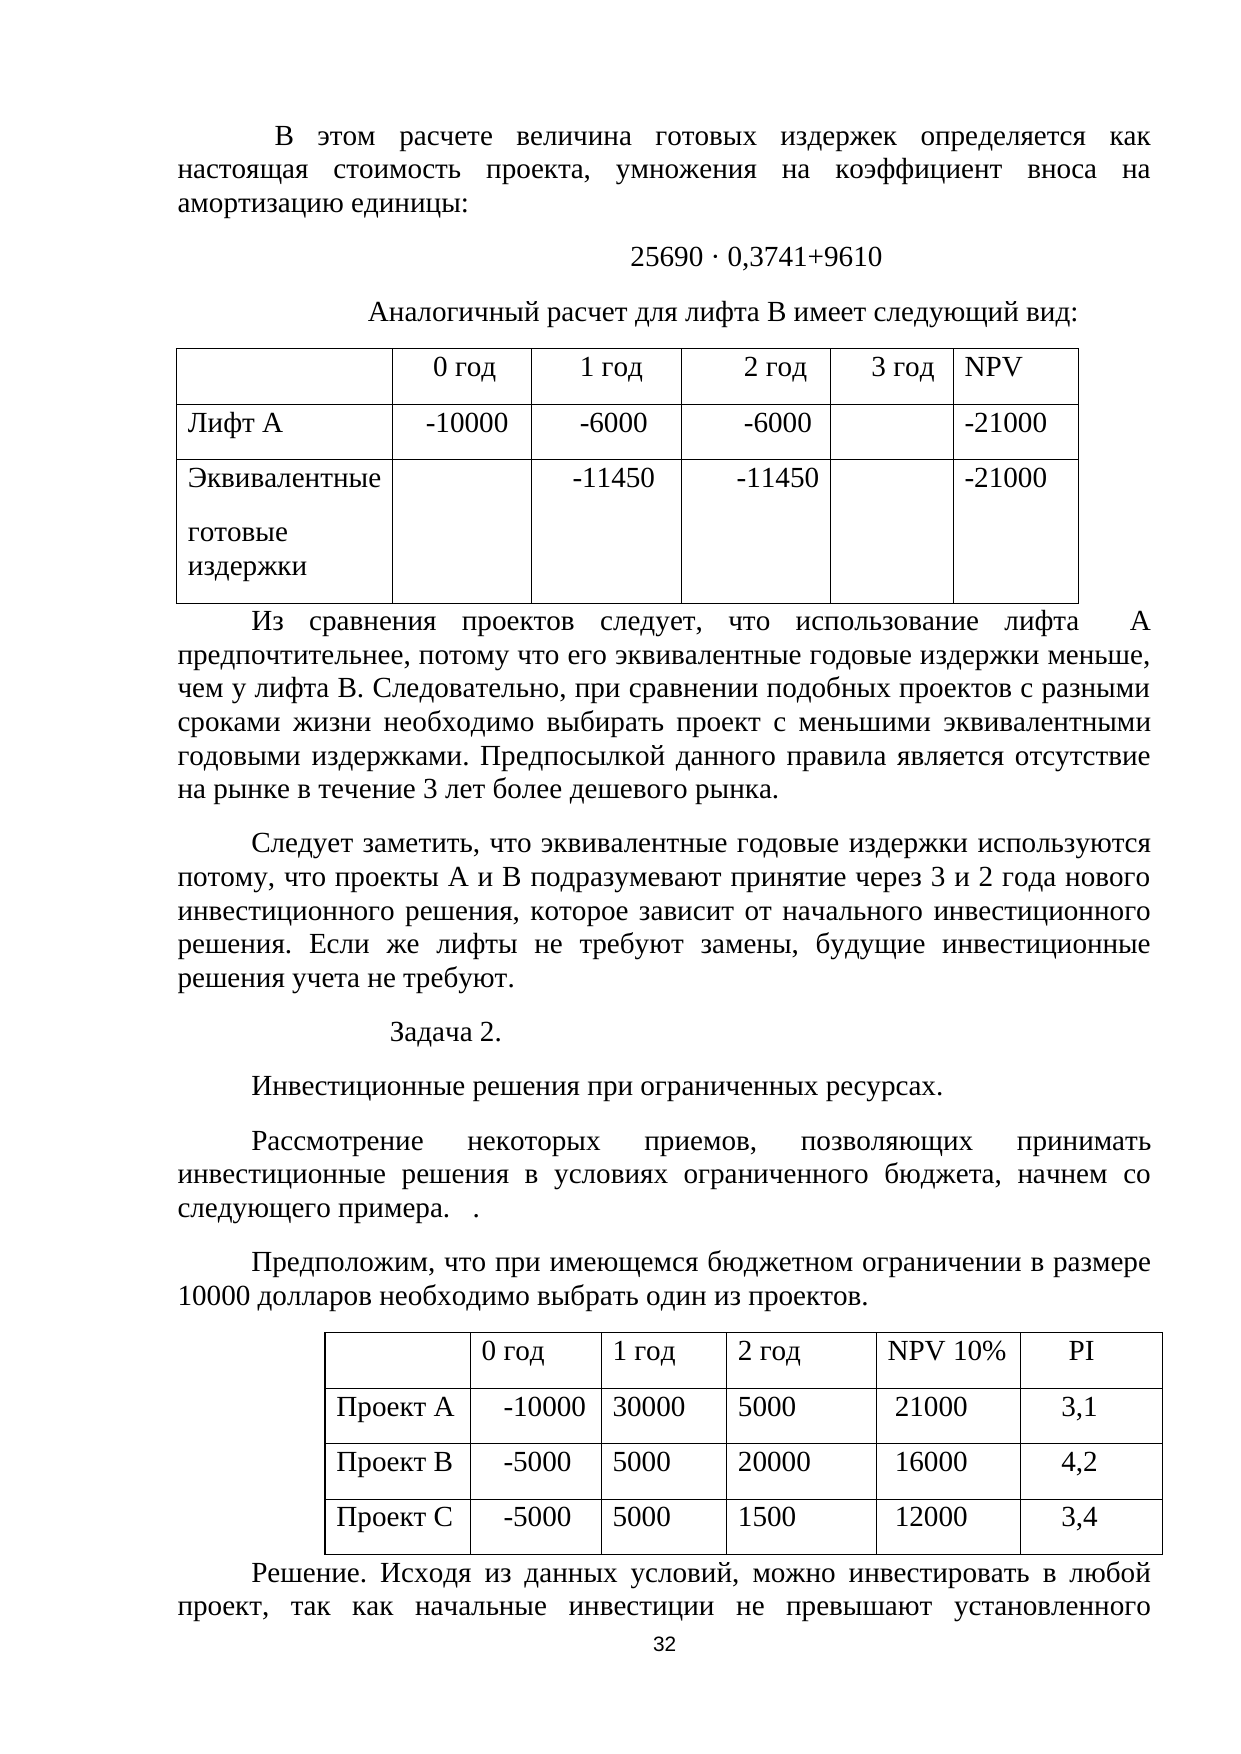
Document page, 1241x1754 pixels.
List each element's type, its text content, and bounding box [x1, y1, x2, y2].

table_header 1 год [532, 349, 681, 404]
text 25690 · 0,3741+9610 [177, 239, 1152, 273]
table_cell -21000 [954, 405, 1078, 459]
table_cell Лифт А [177, 405, 392, 459]
table_cell 3,4 [1021, 1500, 1162, 1554]
table_header 0 год [471, 1333, 601, 1388]
table_cell 16000 [877, 1444, 1020, 1498]
table_cell Проект А [326, 1389, 470, 1443]
table_cell -6000 [532, 405, 681, 459]
table_cell Проект С [326, 1500, 470, 1554]
table_cell [831, 405, 953, 459]
table_cell -6000 [682, 405, 830, 459]
table_cell 4,2 [1021, 1444, 1162, 1498]
text Из сравнения проектов следует, что использование лифта А предпочтительнее, потому что его эквивалентные годовые издержки меньше, чем у лифта В. Следовательно, при сравнении подобных проектов с разными сроками жизни необходимо выбирать проект с меньшими эквивалентными годовыми издержками. Предпосылкой данного правила является отсутствие на рынке в течение 3 лет более дешевого рынка. [177, 603, 1152, 805]
table_header PI [1021, 1333, 1162, 1388]
table_header 2 год [682, 349, 830, 404]
table_cell 12000 [877, 1500, 1020, 1554]
table_cell 5000 [602, 1500, 726, 1554]
table_cell [393, 460, 531, 602]
text Аналогичный расчет для лифта В имеет следующий вид: [177, 294, 1152, 327]
table_header NPV [954, 349, 1078, 404]
text Рассмотрение некоторых приемов, позволяющих принимать инвестиционные решения в условиях ограниченного бюджета, начнем со следующего примера. . [177, 1123, 1152, 1223]
table_cell Проект В [326, 1444, 470, 1498]
table_cell 3,1 [1021, 1389, 1162, 1443]
table_header 3 год [831, 349, 953, 404]
table_cell -10000 [471, 1389, 601, 1443]
table_header 0 год [393, 349, 531, 404]
table_cell -11450 [682, 460, 830, 602]
text В этом расчете величина готовых издержек определяется как настоящая стоимость проекта, умножения на коэффициент вноса на амортизацию единицы: [177, 118, 1152, 219]
table_cell 30000 [602, 1389, 726, 1443]
table_cell -11450 [532, 460, 681, 602]
table_cell -5000 [471, 1500, 601, 1554]
table_cell [831, 460, 953, 602]
table_cell -21000 [954, 460, 1078, 602]
table_header [326, 1333, 470, 1388]
table_cell 1500 [727, 1500, 876, 1554]
table_cell 21000 [877, 1389, 1020, 1443]
table_cell -10000 [393, 405, 531, 459]
table_cell 20000 [727, 1444, 876, 1498]
table_header NPV 10% [877, 1333, 1020, 1388]
text Предположим, что при имеющемся бюджетном ограничении в размере 10000 долларов необходимо выбрать один из проектов. [177, 1244, 1152, 1311]
text Задача 2. [177, 1014, 1152, 1048]
table_cell 5000 [727, 1389, 876, 1443]
text Инвестиционные решения при ограниченных ресурсах. [177, 1068, 1152, 1102]
text Следует заметить, что эквивалентные годовые издержки используются потому, что проекты А и В подразумевают принятие через 3 и 2 года нового инвестиционного решения, которое зависит от начального инвестиционного решения. Если же лифты не требуют замены, будущие инвестиционные решения учета не требуют. [177, 826, 1152, 993]
table_cell 5000 [602, 1444, 726, 1498]
table_header 2 год [727, 1333, 876, 1388]
table_header 1 год [602, 1333, 726, 1388]
table_header [177, 349, 392, 404]
table_cell Эквивалентные готовые издержки [177, 460, 392, 602]
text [177, 1555, 1152, 1622]
table_cell -5000 [471, 1444, 601, 1498]
